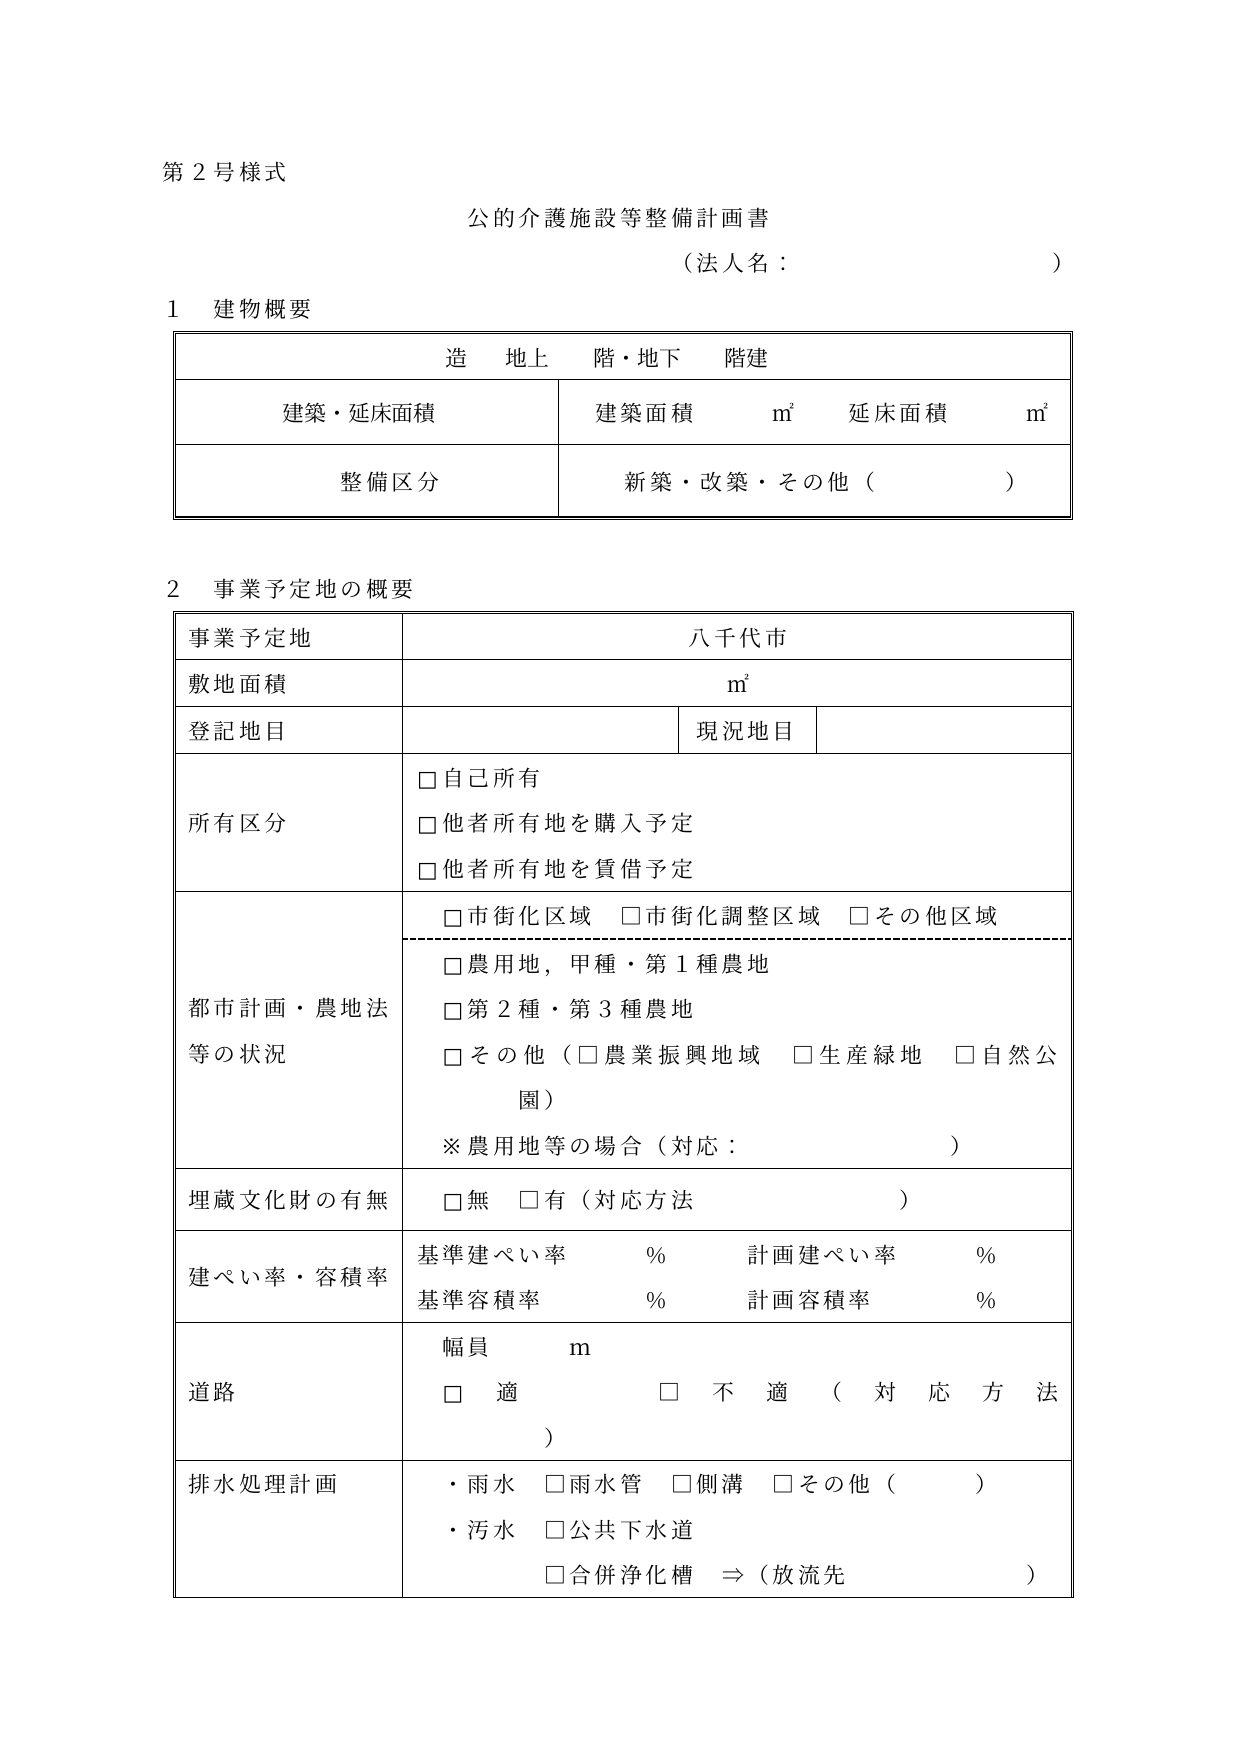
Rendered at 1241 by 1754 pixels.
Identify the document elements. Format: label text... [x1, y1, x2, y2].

table_cell 所有区分 [176, 754, 402, 891]
table_cell 排水処理計画 [176, 1461, 402, 1597]
text 公的介護施設等整備計画書 [163, 194, 1078, 240]
table_cell [176, 445, 233, 516]
table_cell 基準建ぺい率 ％ 計画建ぺい率 ％ 基準容積率 ％ 計画容積率 ％ [403, 1231, 1071, 1322]
table_cell □農用地，甲種・第１種農地 □第２種・第３種農地 □その他（□農業振興地域 □生産緑地 □自然公園） ※農用地等の場合（対応： ） [403, 938, 1071, 1167]
table_cell 敷地面積 [176, 660, 402, 706]
text 第２号様式 [163, 149, 1078, 194]
table_cell 埋蔵文化財の有無 [176, 1169, 402, 1230]
table_cell 整備区分 [234, 445, 558, 516]
table_cell 都市計画・農地法等の状況 [176, 892, 402, 1167]
table_cell ㎡ [403, 660, 1071, 706]
table_header 事業予定地 [176, 614, 402, 659]
table_cell 建ぺい率・容積率 [176, 1231, 402, 1322]
table_header [176, 334, 233, 379]
table_cell 新築・改築・その他（ ） [559, 445, 1070, 516]
text １ 建物概要 [163, 285, 1078, 331]
table_cell [817, 707, 1071, 752]
text ２ 事業予定地の概要 [163, 565, 1078, 611]
table_cell 建築面積 ㎡ 延床面積 ㎡ [559, 380, 1070, 444]
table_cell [403, 1461, 1071, 1597]
table_cell [176, 380, 233, 444]
table_cell [403, 707, 678, 752]
text （法人名： ） [163, 240, 1078, 285]
table_cell □自己所有 □他者所有地を購入予定 □他者所有地を賃借予定 [403, 754, 1071, 891]
table_cell 幅員 ｍ □適 □不適（対応方法 ） [403, 1323, 1071, 1459]
table_cell 登記地目 [176, 707, 402, 752]
table_cell 道路 [176, 1323, 402, 1459]
table_cell □無 □有（対応方法 ） [403, 1169, 1071, 1230]
table_cell 建築・延床面積 [234, 380, 558, 444]
table_cell 現況地目 [679, 707, 816, 752]
table_cell □市街化区域 □市街化調整区域 □その他区域 [403, 892, 1071, 938]
table_header 造 地上 階・地下 階建 [234, 334, 1070, 379]
table_header 八千代市 [403, 614, 1071, 659]
